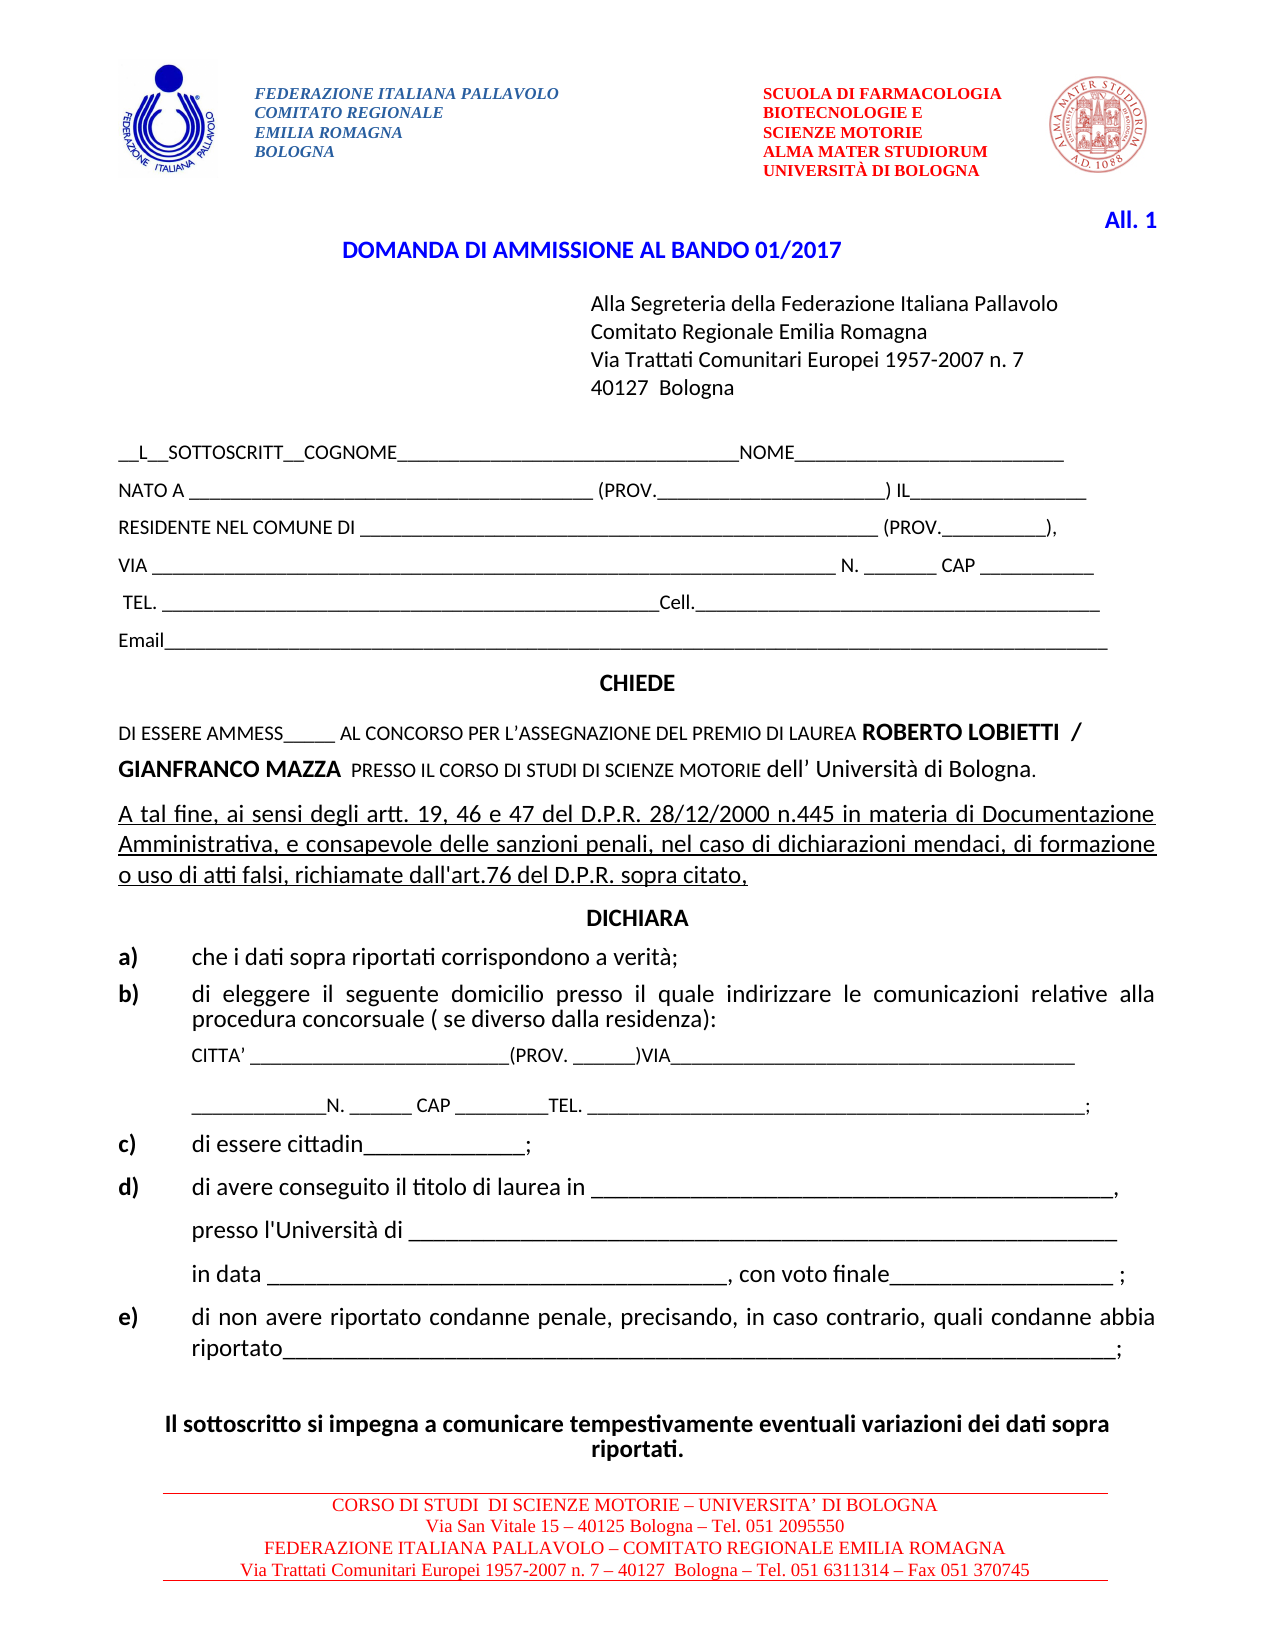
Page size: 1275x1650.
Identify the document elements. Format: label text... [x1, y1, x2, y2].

list di avere conseguito il titolo di laurea in __________________________________________, [118, 1170, 1157, 1201]
text Il sottoscritto si impegna a comunicare tempestivamente eventuali variazioni dei dati sopra riportati. [118, 1412, 1157, 1462]
text DOMANDA DI AMMISSIONE AL BANDO 01/2017 [118, 234, 1157, 265]
text __L__SOTTOSCRITT__COGNOME_________________________________NOME__________________________ [118, 430, 1157, 467]
text in data _____________________________________, con voto finale__________________ ; [191, 1257, 1157, 1289]
subtitle DICHIARA [118, 902, 1157, 932]
subtitle Alla Segreteria della Federazione Italiana Pallavolo [591, 289, 1063, 317]
list di essere cittadin_____________; [118, 1132, 1157, 1157]
text CITTA’ _________________________(PROV. ______)VIA_______________________________________ [118, 1032, 1157, 1070]
text _____________N. ______ CAP _________TEL. ________________________________________________; [118, 1082, 1157, 1120]
picture [118, 59, 219, 178]
text Via Trattati Comunitari Europei 1957-2007 n. 7 [591, 345, 1157, 373]
subtitle 40127 Bologna [591, 373, 1246, 401]
text NATO A _______________________________________ (PROV.______________________) IL_________________ [118, 467, 1157, 505]
list di non avere riportato condanne penale, precisando, in caso contrario, quali condanne abbia riportato___________________________________________________________________; [118, 1301, 1157, 1362]
picture [1045, 74, 1150, 175]
text presso l'Università di _________________________________________________________ [191, 1214, 1157, 1245]
subtitle All. 1 [709, 204, 1157, 234]
subtitle CHIEDE [118, 667, 1157, 698]
text A tal fine, ai sensi degli artt. 19, 46 e 47 del D.P.R. 28/12/2000 n.445 in materia di Documentazione Amministrativa, e consapevole delle sanzioni penali, nel caso di dichiarazioni mendaci, di formazione o uso di atti falsi, richiamate dall'art.76 del D.P.R. sopra citato, [118, 856, 1157, 889]
text RESIDENTE NEL COMUNE DI __________________________________________________ (PROV.__________), [118, 505, 1157, 542]
text TEL. ________________________________________________Cell._______________________________________ [118, 580, 1157, 617]
text VIA __________________________________________________________________ N. _______ CAP ___________ [118, 542, 1157, 580]
text Email___________________________________________________________________________________________ [118, 617, 1157, 655]
list di eleggere il seguente domicilio presso il quale indirizzare le comunicazioni relative alla procedura concorsuale ( se diverso dalla residenza): [118, 982, 1157, 1032]
subtitle Comitato Regionale Emilia Romagna [591, 317, 1063, 345]
text DI ESSERE AMMESS_____ AL CONCORSO PER L’ASSEGNAZIONE DEL PREMIO DI LAUREA ROBERTO LOBIETTI / GIANFRANCO MAZZA PRESSO IL CORSO DI STUDI DI SCIENZE MOTORIE dell’ Università di Bologna. [118, 710, 1157, 785]
text A tal fine, ai sensi degli artt. 19, 46 e 47 del D.P.R. 28/12/2000 n.445 in materia di Documentazione Amministrativa, e consapevole delle sanzioni penali, nel caso di dichiarazioni mendaci, di formazione o uso di atti falsi, richiamate dall'art.76 del D.P.R. sopra citato, [118, 798, 1157, 854]
list che i dati sopra riportati corrispondono a verità; [118, 945, 1157, 970]
